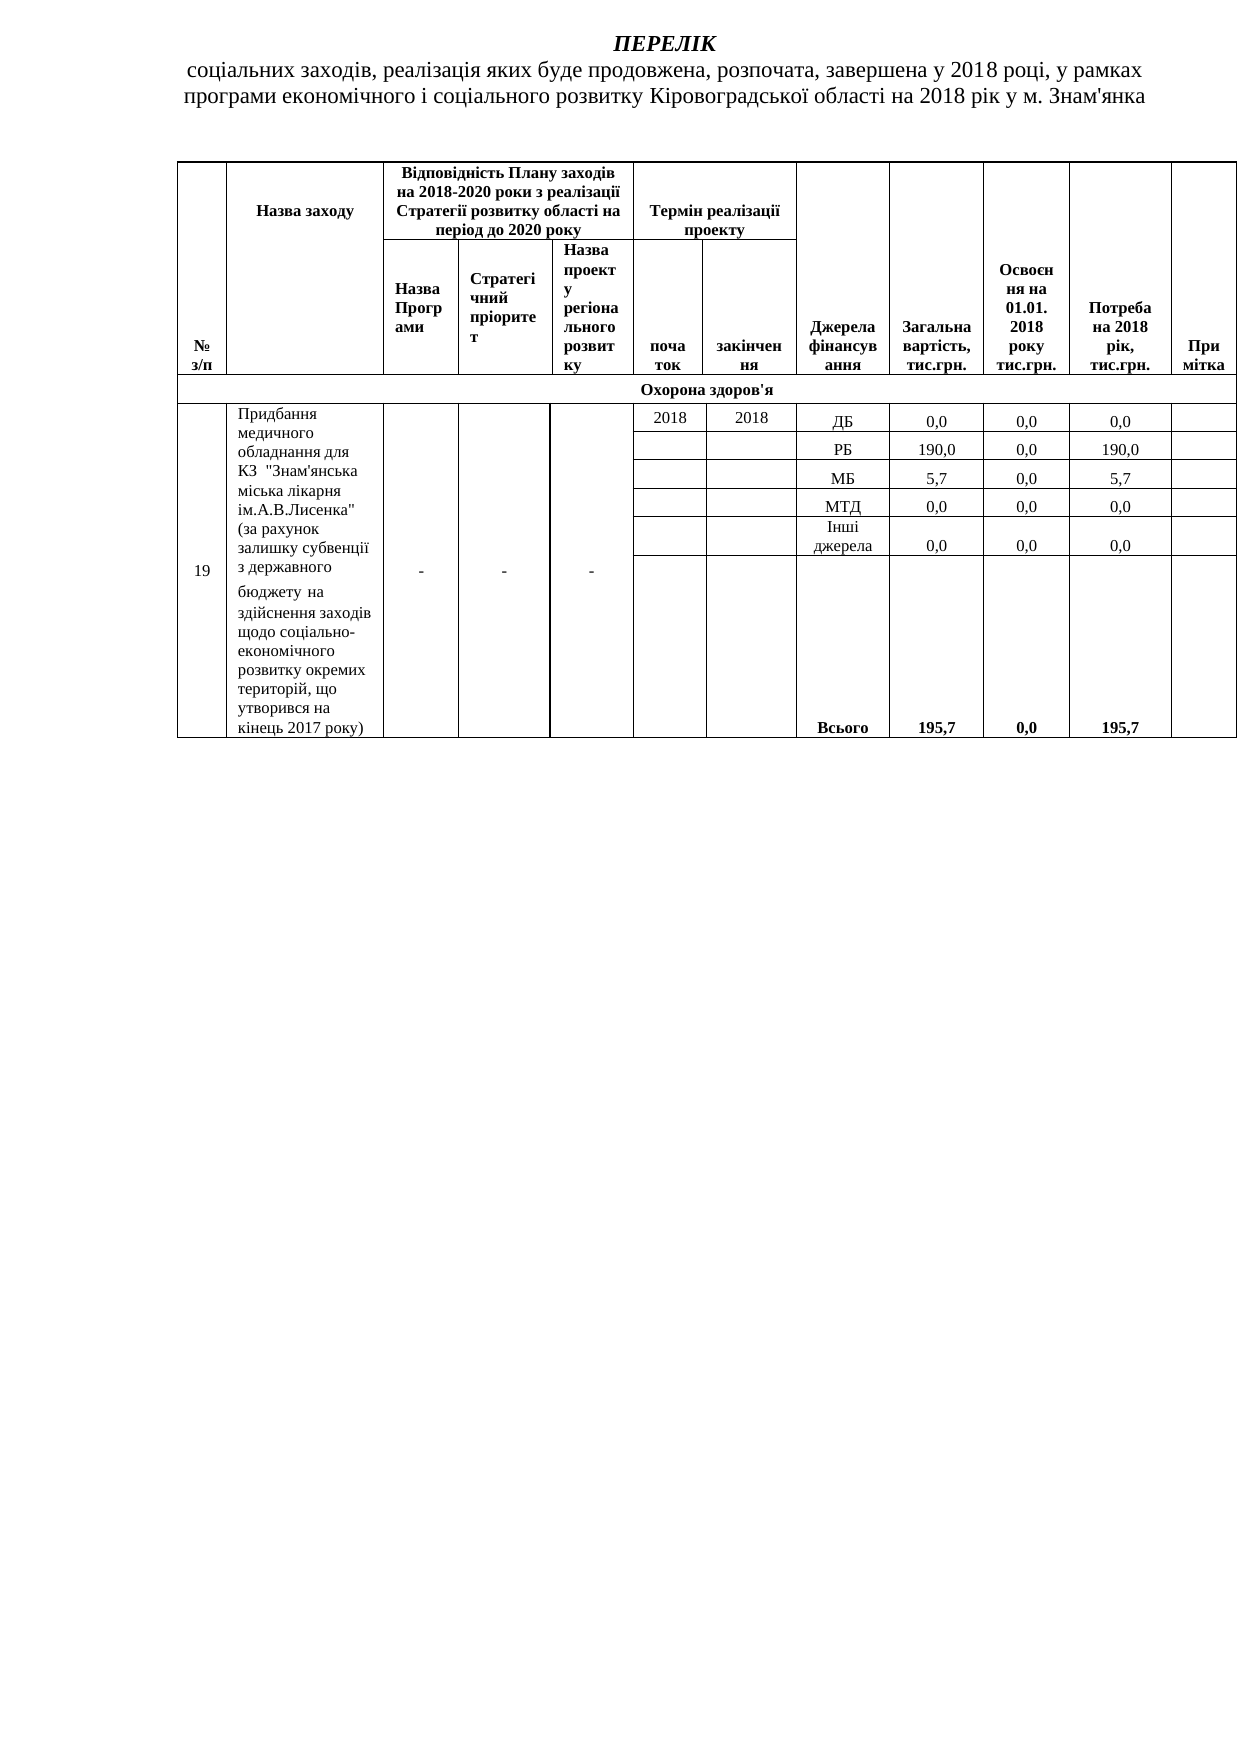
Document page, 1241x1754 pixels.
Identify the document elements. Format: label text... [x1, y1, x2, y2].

table_cell 0,0 [890, 404, 983, 431]
table_cell Охорона здоров'я [178, 375, 1236, 403]
table_cell [634, 556, 706, 737]
table_header Освоєння на 01.01. 2018 року тис.грн. [984, 163, 1069, 374]
table_cell [1172, 556, 1236, 737]
table_header № з/п [178, 163, 226, 374]
table_cell [707, 432, 796, 459]
table_cell 0,0 [1070, 404, 1171, 431]
table_cell 0,0 [984, 404, 1069, 431]
table_cell [634, 432, 706, 459]
table_cell 0,0 [984, 556, 1069, 737]
table_cell Назва проекту регіонального розвитку [553, 240, 633, 374]
table_cell [1172, 432, 1236, 459]
table_cell 195,7 [1070, 556, 1171, 737]
table_header Джерела фінансування [797, 163, 889, 374]
table_cell 0,0 [984, 432, 1069, 459]
table_cell 2018 [707, 404, 796, 431]
table_cell 190,0 [1070, 432, 1171, 459]
table_cell [707, 460, 796, 488]
table_cell 5,7 [1070, 460, 1171, 488]
table_cell Всього [797, 556, 889, 737]
table_cell 190,0 [890, 432, 983, 459]
table_cell 0,0 [890, 489, 983, 516]
table_cell [1172, 404, 1236, 431]
table_header Назва заходу [227, 163, 383, 374]
table_cell початок [634, 240, 702, 374]
table_cell Стратегічний пріоритет [459, 240, 552, 374]
table_cell - [459, 404, 549, 737]
table_cell закінчення [703, 240, 796, 374]
table_cell 0,0 [890, 517, 983, 555]
table_cell 0,0 [1070, 517, 1171, 555]
table_cell 2018 [634, 404, 706, 431]
table_cell Інші джерела [797, 517, 889, 555]
table_header Термін реалізації проекту [634, 163, 796, 239]
table_cell [634, 489, 706, 516]
table_cell [1172, 460, 1236, 488]
table_header Примітка [1172, 163, 1236, 374]
table_cell [707, 489, 796, 516]
table_cell 0,0 [984, 460, 1069, 488]
table_cell [634, 460, 706, 488]
table_cell 0,0 [984, 517, 1069, 555]
table_cell ДБ [797, 404, 889, 431]
table_cell МТД [797, 489, 889, 516]
table_cell Придбання медичного обладнання для КЗ "Знам'янська міська лікарня ім.А.В.Лисенка" (за рахунок залишку субвенції з державного бюджету на здійснення заходів щодо соціально-економічного розвитку окремих територій, що утворився на кінець 2017 року) [227, 404, 383, 737]
table_cell 0,0 [984, 489, 1069, 516]
table_cell [1172, 517, 1236, 555]
table_cell 19 [178, 404, 226, 737]
table_cell - [384, 404, 458, 737]
table_header Відповідність Плану заходів на 2018-2020 роки з реалізації Стратегії розвитку області на період до 2020 року [384, 163, 633, 239]
table_header Загальна вартість, тис.грн. [890, 163, 983, 374]
table_cell РБ [797, 432, 889, 459]
table_cell 5,7 [890, 460, 983, 488]
table_cell [1172, 489, 1236, 516]
text ПЕРЕЛІК соціальних заходів, реалізація яких буде продовжена, розпочата, завершена у 2018 році, у рамках програми економічного і соціального розвитку Кіровоградської області на 2018 рік у м. Знам'янка [177, 29, 1152, 109]
table_header Потреба на 2018 рік, тис.грн. [1070, 163, 1171, 374]
table_cell - [551, 404, 633, 737]
table_cell 0,0 [1070, 489, 1171, 516]
table_cell [707, 517, 796, 555]
table_cell Назва Програми [384, 240, 458, 374]
table_cell МБ [797, 460, 889, 488]
table_cell 195,7 [890, 556, 983, 737]
table_cell [634, 517, 706, 555]
table_cell [707, 556, 796, 737]
